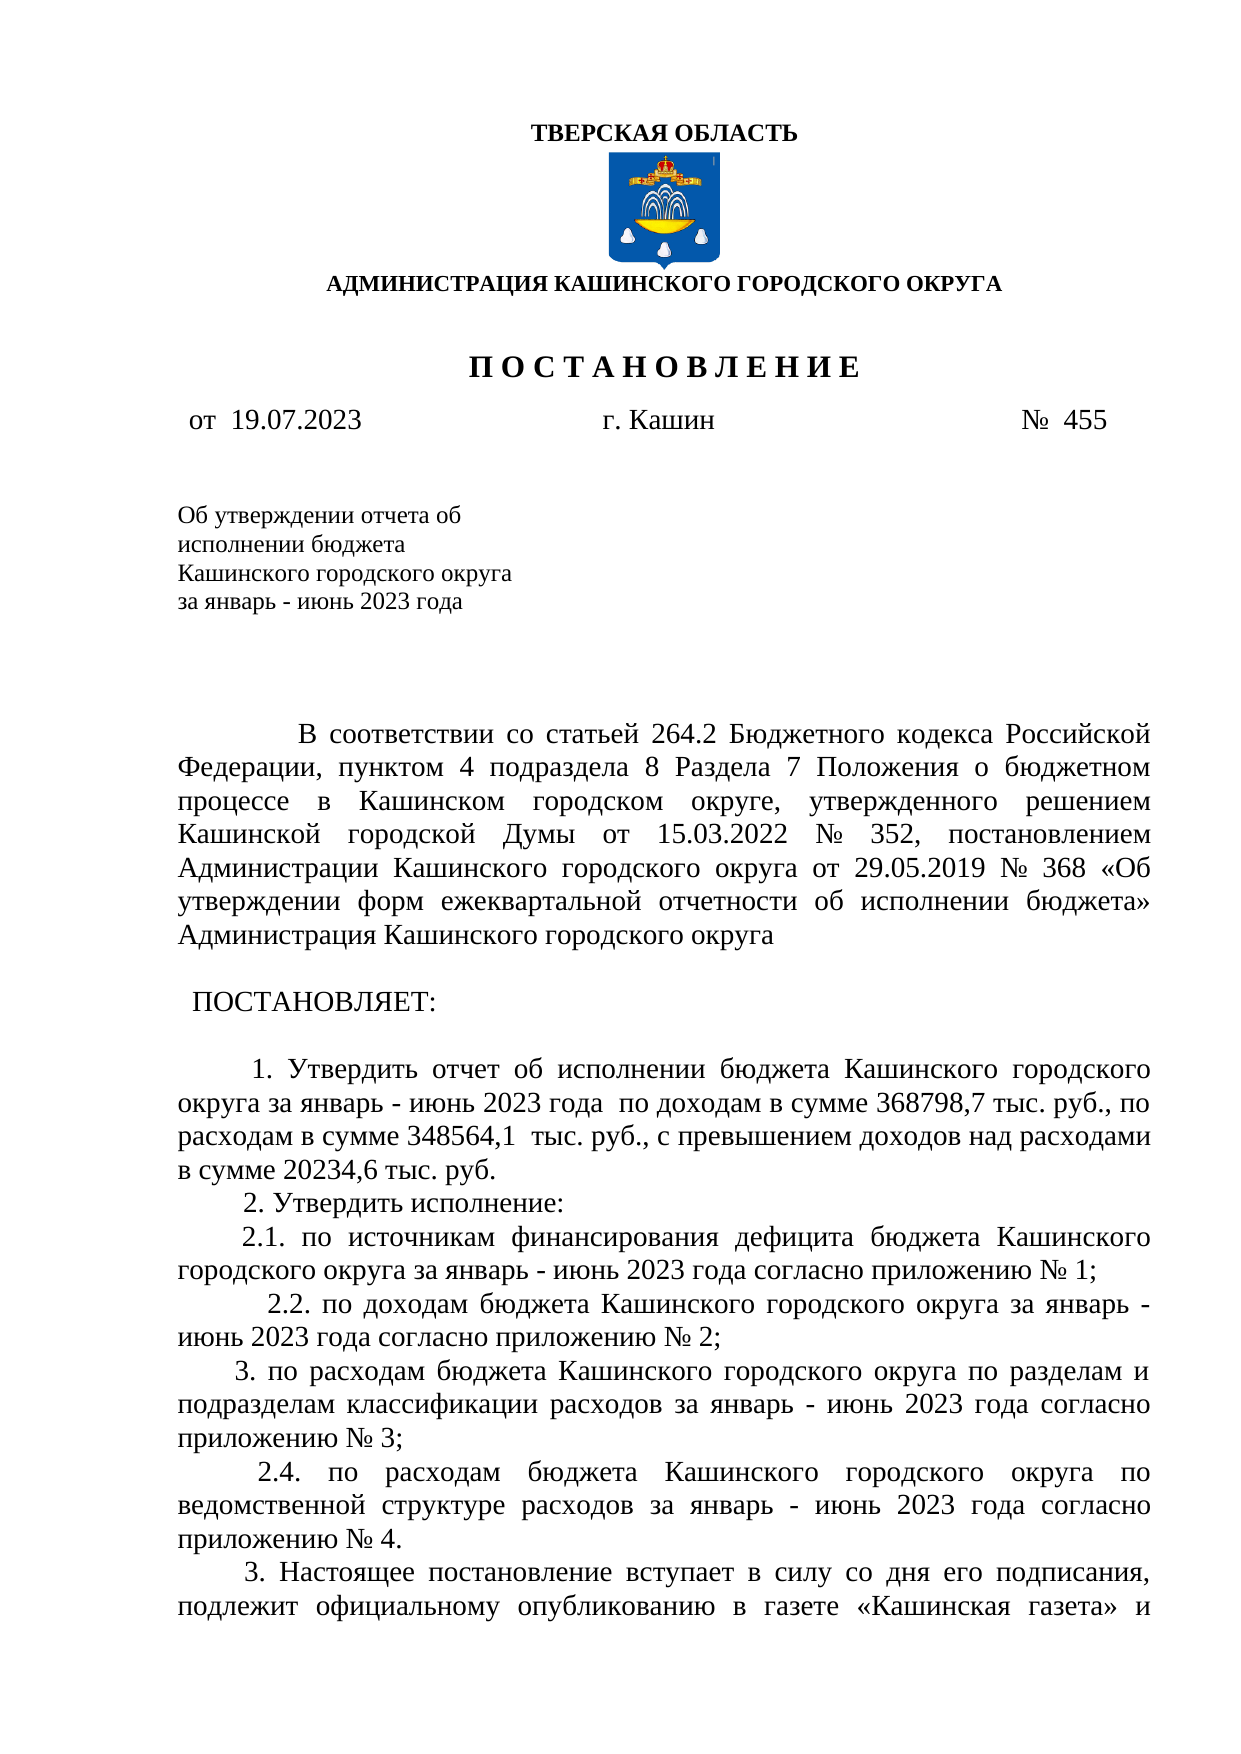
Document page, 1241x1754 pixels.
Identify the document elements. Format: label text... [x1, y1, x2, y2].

text В соответствии со статьей 264.2 Бюджетного кодекса Российской Федерации, пунктом 4 подраздела 8 Раздела 7 Положения о бюджетном процессе в Кашинском городском округе, утвержденного решением Кашинской городской Думы от 15.03.2022 № 352, постановлением Администрации Кашинского городского округа от 29.05.2019 № 368 «Об утверждении форм ежеквартальной отчетности об исполнении бюджета» Администрация Кашинского городского округа [177, 716, 1152, 951]
text 3. по расходам бюджета Кашинского городского округа по разделам и подразделам классификации расходов за январь - июнь 2023 года согласно приложению № 3; [177, 1353, 1152, 1454]
text ТВЕРСКАЯ ОБЛАСТЬ [177, 118, 1152, 147]
text 2.1. по источникам финансирования дефицита бюджета Кашинского городского округа за январь - июнь 2023 года согласно приложению № 1; [177, 1219, 1152, 1286]
subtitle П О С Т А Н О В Л Е Н И Е [177, 348, 1152, 384]
text ПОСТАНОВЛЯЕТ: [177, 984, 1152, 1018]
text исполнении бюджета [177, 529, 1152, 558]
text 2. Утвердить исполнение: [177, 1185, 1152, 1219]
text 2.4. по расходам бюджета Кашинского городского округа по ведомственной структуре расходов за январь - июнь 2023 года согласно приложению № 4. [177, 1454, 1152, 1554]
text АДМИНИСТРАЦИЯ КАШИНСКОГО ГОРОДСКОГО ОКРУГА [177, 270, 1152, 330]
text Об утверждении отчета об [177, 500, 1152, 529]
text 1. Утвердить отчет об исполнении бюджета Кашинского городского округа за январь - июнь 2023 года по доходам в сумме 368798,7 тыс. руб., по расходам в сумме 348564,1 тыс. руб., с превышением доходов над расходами в сумме 20234,6 тыс. руб. [177, 1051, 1152, 1185]
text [177, 1554, 1152, 1621]
text за январь - июнь 2023 года [177, 586, 1152, 615]
picture [608, 152, 720, 270]
table_header от 19.07.2023 г. Кашин № 455 [177, 402, 1152, 467]
text Кашинского городского округа [177, 558, 1152, 586]
text 2.2. по доходам бюджета Кашинского городского округа за январь - июнь 2023 года согласно приложению № 2; [177, 1286, 1152, 1353]
